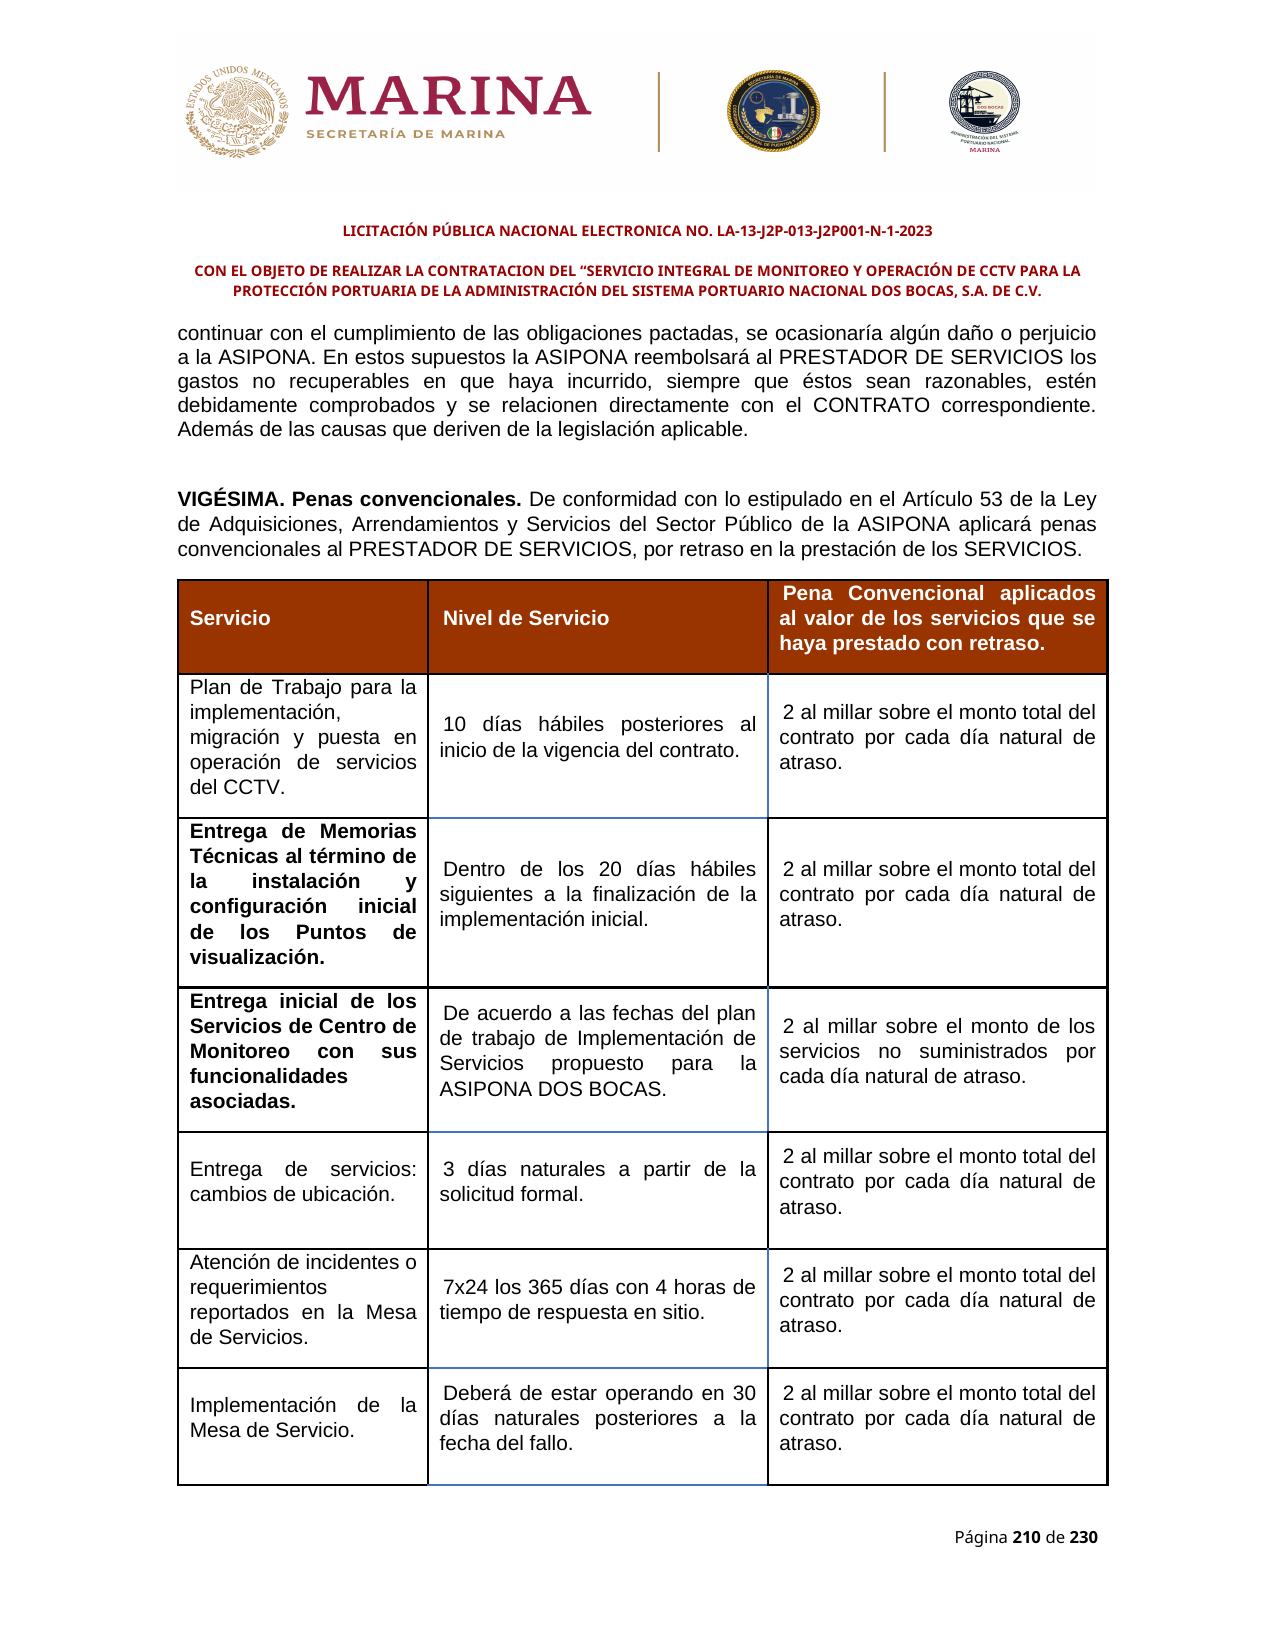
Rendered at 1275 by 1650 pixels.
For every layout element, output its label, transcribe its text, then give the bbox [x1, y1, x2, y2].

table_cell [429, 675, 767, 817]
text VIGÉSIMA. Penas convencionales. De conformidad con lo estipulado en el Artículo 53 de la Ley de Adquisiciones, Arrendamientos y Servicios del Sector Público de la ASIPONA aplicará penas convencionales al PRESTADOR DE SERVICIOS, por retraso en la prestación de los SERVICIOS. [177, 486, 1098, 561]
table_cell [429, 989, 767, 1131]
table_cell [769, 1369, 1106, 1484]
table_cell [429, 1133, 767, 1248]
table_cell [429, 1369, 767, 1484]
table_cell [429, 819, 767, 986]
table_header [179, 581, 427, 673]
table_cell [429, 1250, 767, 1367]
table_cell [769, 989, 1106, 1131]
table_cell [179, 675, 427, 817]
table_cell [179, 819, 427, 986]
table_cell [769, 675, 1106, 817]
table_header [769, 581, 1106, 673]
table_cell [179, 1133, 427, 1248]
picture [175, 31, 1098, 195]
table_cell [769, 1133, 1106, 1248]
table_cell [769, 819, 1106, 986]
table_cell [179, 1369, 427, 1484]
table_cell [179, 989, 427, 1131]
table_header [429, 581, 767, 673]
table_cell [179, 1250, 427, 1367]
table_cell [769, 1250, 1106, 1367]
